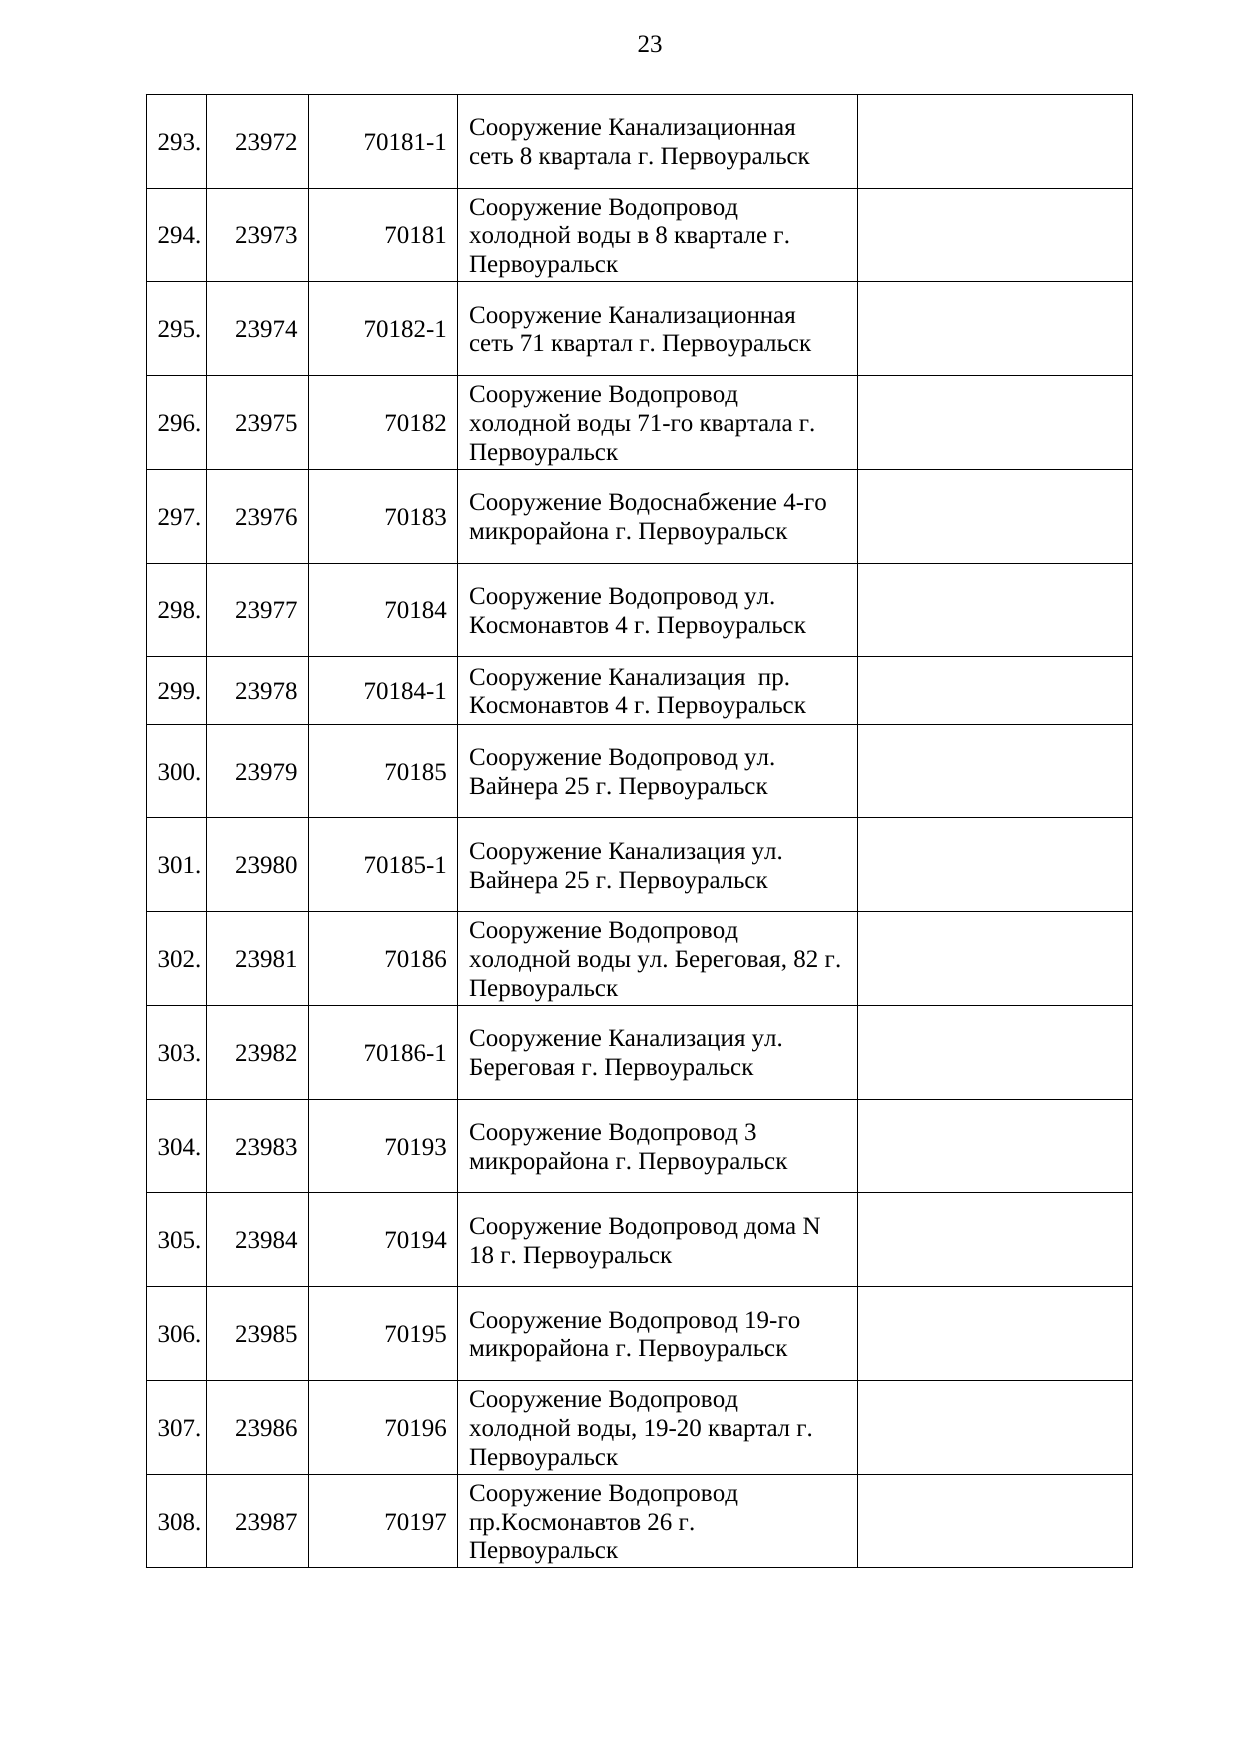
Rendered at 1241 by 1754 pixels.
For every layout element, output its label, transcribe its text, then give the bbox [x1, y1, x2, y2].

table_cell Сооружение Водоснабжение 4-го микрорайона г. Первоуральск [458, 470, 857, 562]
table_cell 23987 [207, 1475, 308, 1567]
table_cell [858, 1100, 1132, 1192]
table_cell [147, 1381, 206, 1473]
table_cell [147, 1193, 206, 1286]
table_cell [858, 1006, 1132, 1098]
table_cell 70186 [309, 912, 457, 1005]
table_cell 70184-1 [309, 657, 457, 723]
table_cell [147, 470, 206, 562]
table_cell Сооружение Канализационная сеть 8 квартала г. Первоуральск [458, 95, 857, 187]
table_cell [147, 912, 206, 1005]
table_cell [858, 1381, 1132, 1473]
table_cell 23972 [207, 95, 308, 187]
table_cell 23986 [207, 1381, 308, 1473]
table_cell 70182 [309, 376, 457, 469]
table_cell Сооружение Водопровод дома N 18 г. Первоуральск [458, 1193, 857, 1286]
table_cell [858, 95, 1132, 187]
table_cell [147, 657, 206, 723]
table_cell [147, 1006, 206, 1098]
table_cell [858, 912, 1132, 1005]
table_cell [147, 818, 206, 911]
table_cell 23974 [207, 282, 308, 375]
table_cell 70193 [309, 1100, 457, 1192]
table_cell Сооружение Водопровод ул. Космонавтов 4 г. Первоуральск [458, 564, 857, 656]
table_cell Сооружение Канализационная сеть 71 квартал г. Первоуральск [458, 282, 857, 375]
table_cell 23973 [207, 189, 308, 281]
table_cell 23978 [207, 657, 308, 723]
table_cell [147, 189, 206, 281]
table_cell [147, 1100, 206, 1192]
table_cell Сооружение Водопровод 19-го микрорайона г. Первоуральск [458, 1287, 857, 1380]
table_cell [858, 1287, 1132, 1380]
table_cell Сооружение Водопровод ул. Вайнера 25 г. Первоуральск [458, 725, 857, 817]
table_cell [147, 564, 206, 656]
table_cell 23980 [207, 818, 308, 911]
table_cell 70197 [309, 1475, 457, 1567]
table_cell 23983 [207, 1100, 308, 1192]
table_cell [147, 282, 206, 375]
table_cell [147, 376, 206, 469]
table_cell 23985 [207, 1287, 308, 1380]
table_cell 70183 [309, 470, 457, 562]
table_cell 23981 [207, 912, 308, 1005]
table_cell Сооружение Водопровод пр.Космонавтов 26 г. Первоуральск [458, 1475, 857, 1567]
table_cell Сооружение Водопровод холодной воды в 8 квартале г. Первоуральск [458, 189, 857, 281]
table_cell 23977 [207, 564, 308, 656]
table_cell 23982 [207, 1006, 308, 1098]
table_cell [147, 1475, 206, 1567]
table_cell [858, 1193, 1132, 1286]
table_cell [858, 282, 1132, 375]
table_cell [147, 95, 206, 187]
table_cell 70196 [309, 1381, 457, 1473]
table_cell 23984 [207, 1193, 308, 1286]
table_cell 23975 [207, 376, 308, 469]
table_cell 70186-1 [309, 1006, 457, 1098]
table_cell [858, 1475, 1132, 1567]
table_cell Сооружение Водопровод холодной воды 71-го квартала г. Первоуральск [458, 376, 857, 469]
table_cell 70185-1 [309, 818, 457, 911]
table_cell 70184 [309, 564, 457, 656]
table_cell [147, 725, 206, 817]
table_cell [147, 1287, 206, 1380]
table_cell [858, 818, 1132, 911]
table_cell 23979 [207, 725, 308, 817]
table_cell Сооружение Водопровод холодной воды, 19-20 квартал г. Первоуральск [458, 1381, 857, 1473]
table_cell 70185 [309, 725, 457, 817]
table_cell Сооружение Водопровод 3 микрорайона г. Первоуральск [458, 1100, 857, 1192]
table_cell Сооружение Канализация пр. Космонавтов 4 г. Первоуральск [458, 657, 857, 723]
table_cell [858, 657, 1132, 723]
table_cell Сооружение Канализация ул. Береговая г. Первоуральск [458, 1006, 857, 1098]
table_cell 70181 [309, 189, 457, 281]
table_cell [858, 725, 1132, 817]
table_cell [858, 470, 1132, 562]
table_cell [858, 189, 1132, 281]
table_cell 70182-1 [309, 282, 457, 375]
table_cell 70194 [309, 1193, 457, 1286]
table_cell [858, 376, 1132, 469]
table_cell 23976 [207, 470, 308, 562]
table_cell [858, 564, 1132, 656]
table_cell 70181-1 [309, 95, 457, 187]
table_cell 70195 [309, 1287, 457, 1380]
table_cell Сооружение Канализация ул. Вайнера 25 г. Первоуральск [458, 818, 857, 911]
table_cell Сооружение Водопровод холодной воды ул. Береговая, 82 г. Первоуральск [458, 912, 857, 1005]
